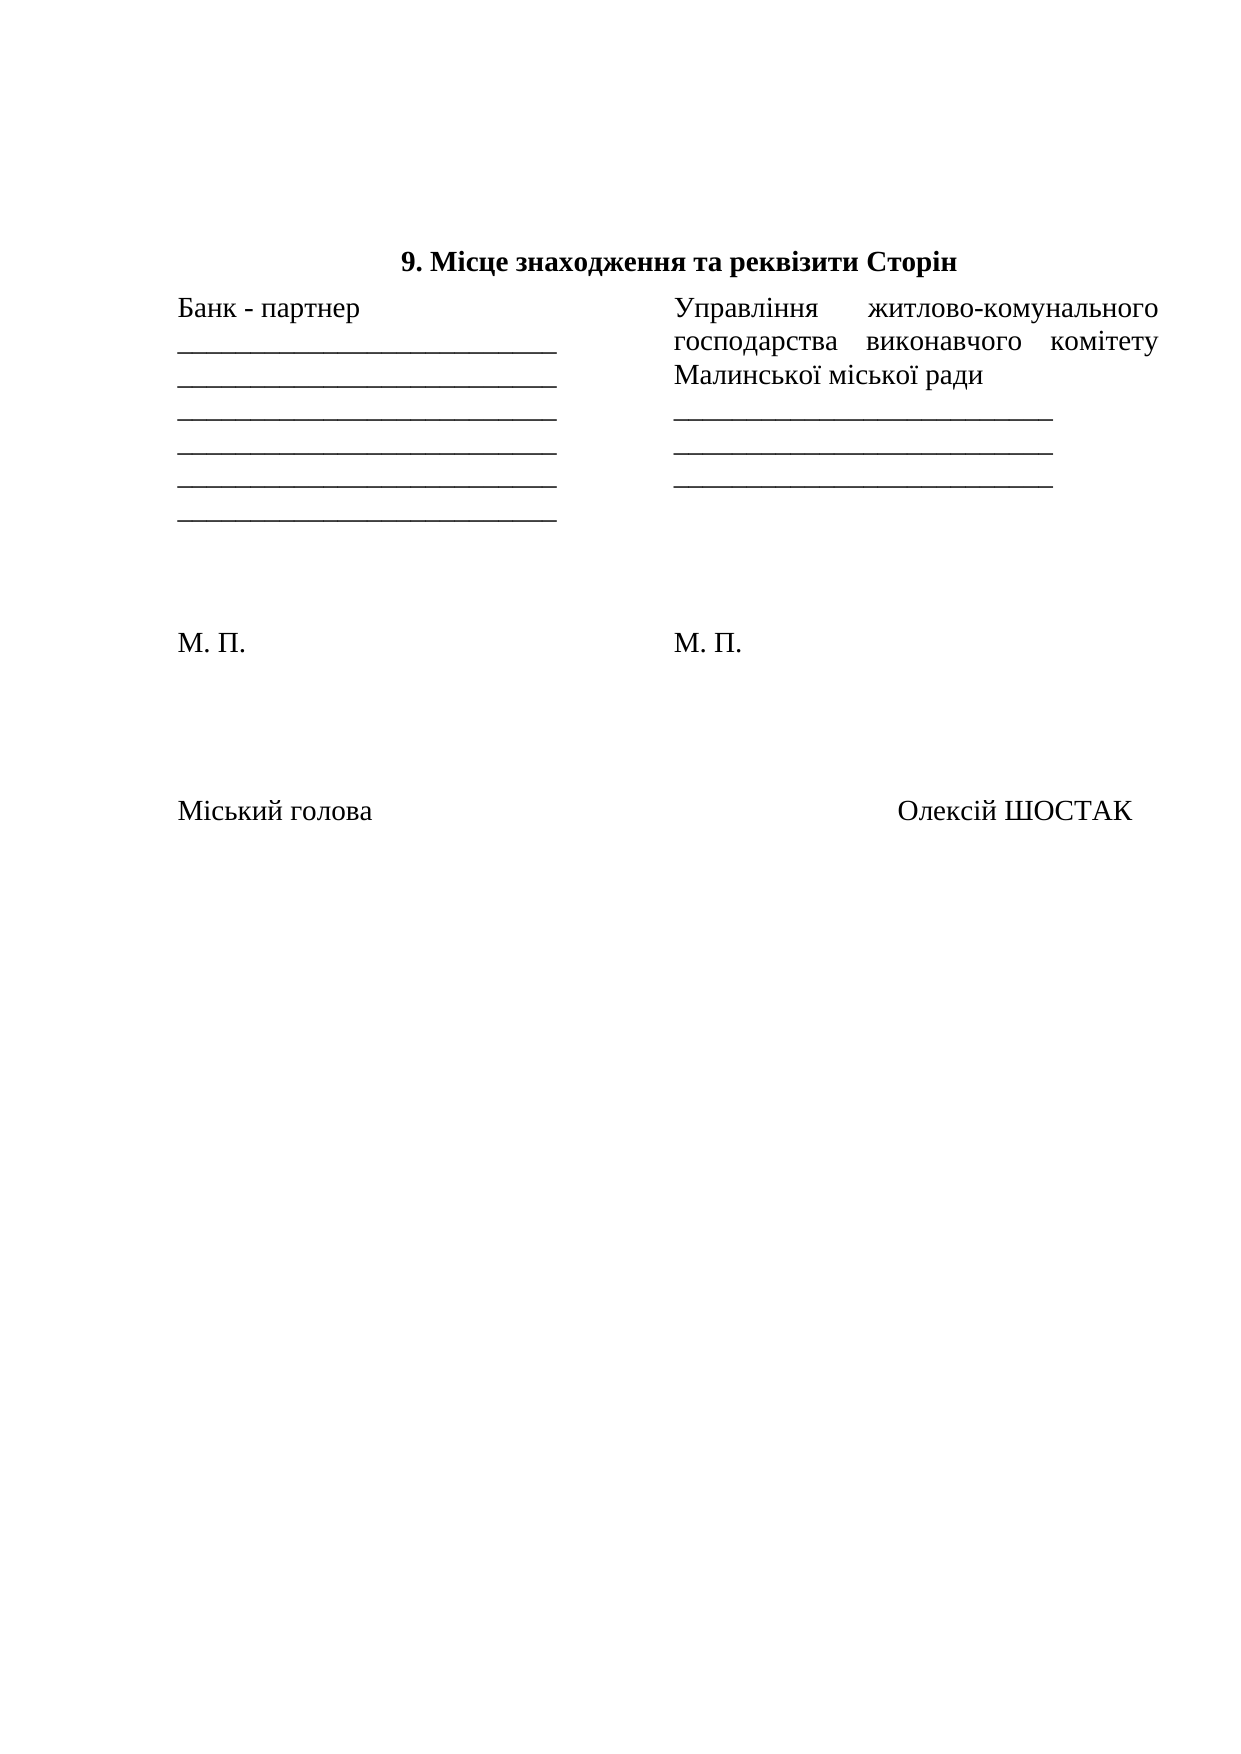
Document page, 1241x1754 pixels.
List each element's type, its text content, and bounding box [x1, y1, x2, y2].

table_header Банк - партнер __________________________ __________________________ __________________________ __________________________ __________________________ __________________________ М. П. [166, 290, 662, 793]
text Міський голова Олексій ШОСТАК [177, 793, 1181, 826]
table_header Управління житлово-комунального господарства виконавчого комітету Малинської міської ради __________________________ __________________________ __________________________ М. П. [662, 290, 1170, 793]
text 9. Місце знаходження та реквізити Сторін [177, 244, 1181, 277]
